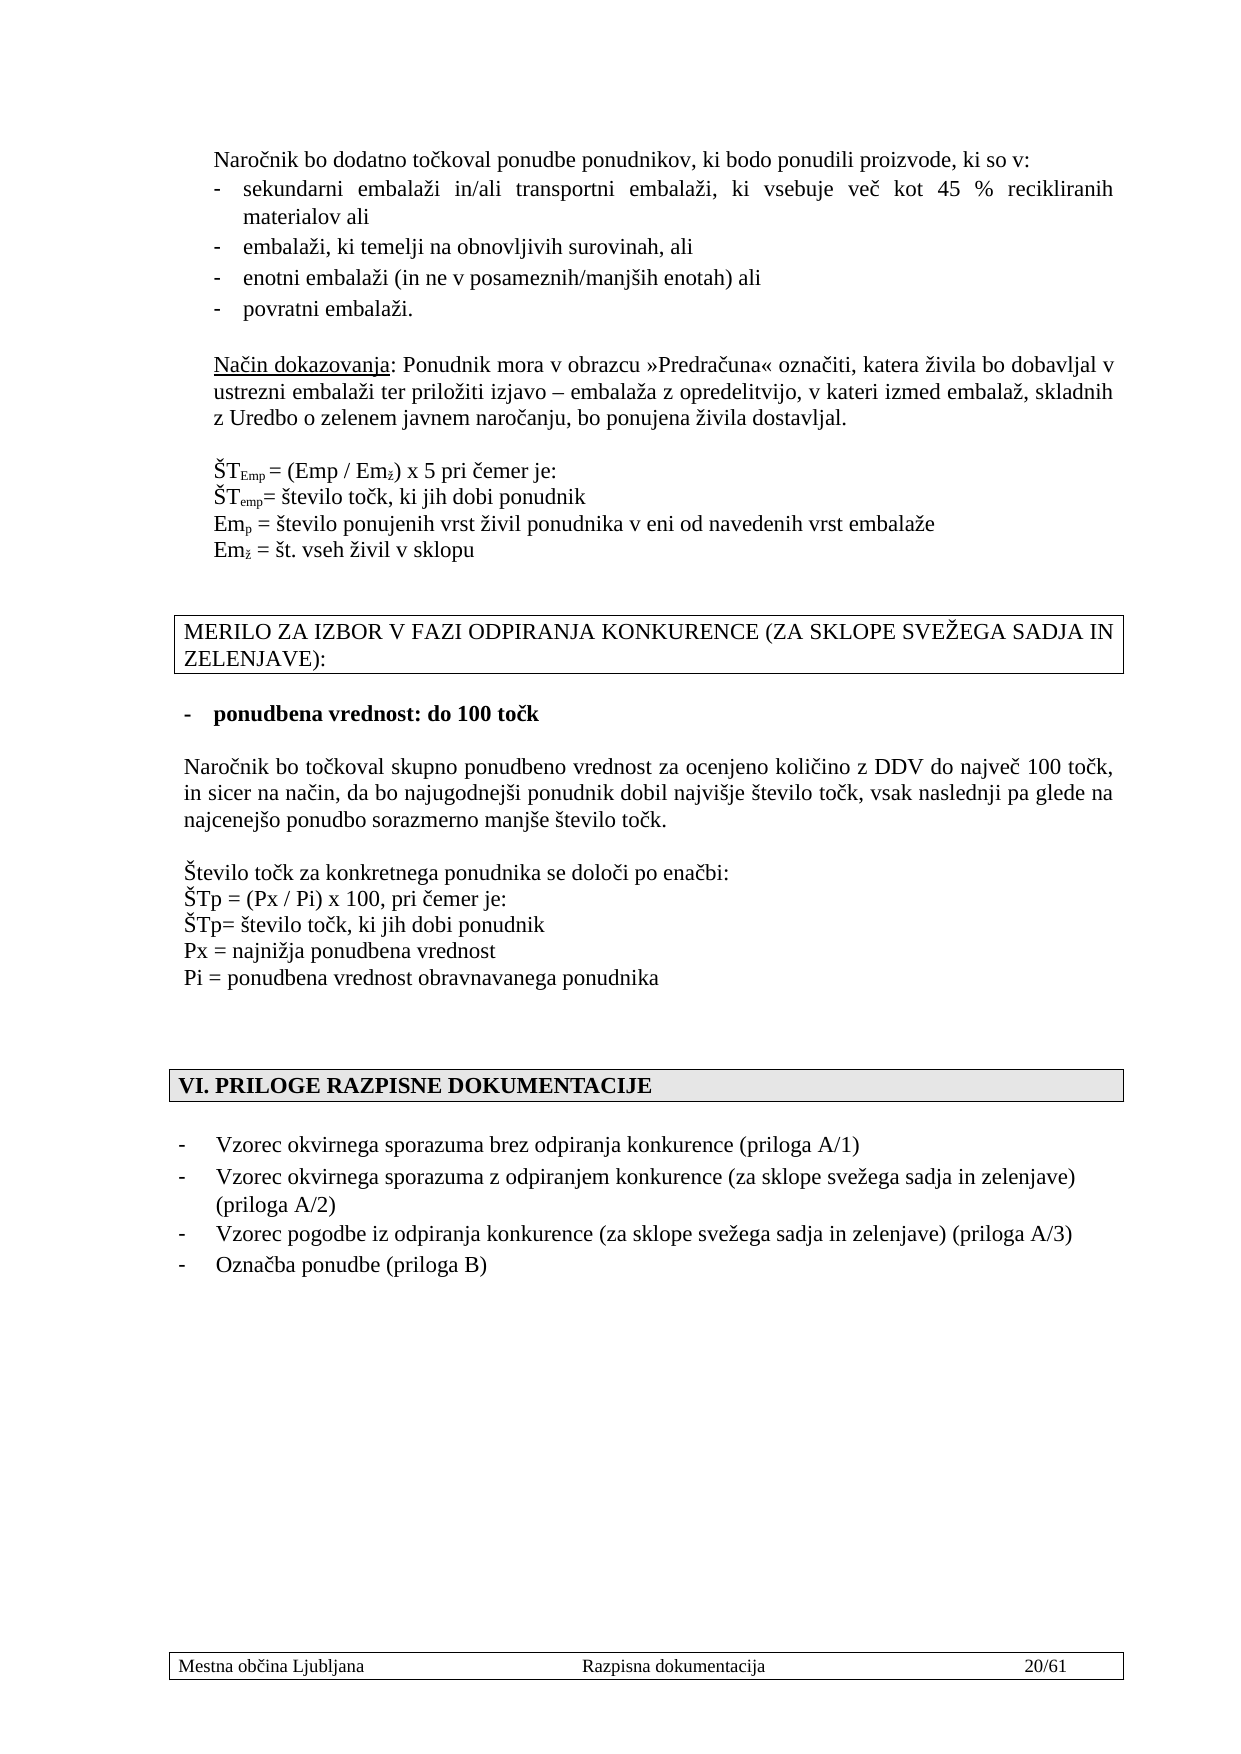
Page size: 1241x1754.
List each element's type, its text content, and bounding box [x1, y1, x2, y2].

list povratni embalaži. [213, 292, 1115, 323]
list Vzorec okvirnega sporazuma brez odpiranja konkurence (priloga A/1) [178, 1128, 1115, 1159]
text ŠTp = (Px / Pi) x 100, pri čemer je: [184, 885, 1115, 911]
text MERILO ZA IZBOR V FAZI ODPIRANJA KONKURENCE (ZA SKLOPE SVEŽEGA SADJA IN ZELENJAVE): [175, 616, 1123, 673]
text Emž = št. vseh živil v sklopu [213, 536, 1115, 562]
text Emp = število ponujenih vrst živil ponudnika v eni od navedenih vrst embalaže [213, 510, 1115, 536]
list sekundarni embalaži in/ali transportni embalaži, ki vsebuje več kot 45 % recikliranih materialov ali [213, 172, 1115, 230]
list Vzorec pogodbe iz odpiranja konkurence (za sklope svežega sadja in zelenjave) (priloga A/3) [178, 1217, 1115, 1248]
text ŠTemp= število točk, ki jih dobi ponudnik [213, 483, 1115, 510]
text Število točk za konkretnega ponudnika se določi po enačbi: [184, 858, 1115, 885]
list VI. PRILOGE RAZPISNE DOKUMENTACIJE [170, 1070, 1123, 1101]
text Pi = ponudbena vrednost obravnavanega ponudnika [184, 964, 1115, 990]
text Način dokazovanja: Ponudnik mora v obrazcu »Predračuna« označiti, katera živila bo dobavljal v ustrezni embalaži ter priložiti izjavo – embalaža z opredelitvijo, v kateri izmed embalaž, skladnih z Uredbo o zelenem javnem naročanju, bo ponujena živila dostavljal. [213, 352, 1115, 431]
list embalaži, ki temelji na obnovljivih surovinah, ali [213, 230, 1115, 261]
text Px = najnižja ponudbena vrednost [184, 938, 1115, 964]
list Označba ponudbe (priloga B) [178, 1248, 1115, 1280]
text ŠTEmp = (Emp / Emž) x 5 pri čemer je: [213, 457, 1115, 483]
text ŠTp= število točk, ki jih dobi ponudnik [184, 911, 1115, 938]
list ponudbena vrednost: do 100 točk [184, 700, 1115, 727]
list Vzorec okvirnega sporazuma z odpiranjem konkurence (za sklope svežega sadja in zelenjave) (priloga A/2) [178, 1159, 1115, 1217]
text Naročnik bo točkoval skupno ponudbeno vrednost za ocenjeno količino z DDV do največ 100 točk, in sicer na način, da bo najugodnejši ponudnik dobil najvišje število točk, vsak naslednji pa glede na najcenejšo ponudbo sorazmerno manjše število točk. [184, 753, 1115, 832]
text Naročnik bo dodatno točkoval ponudbe ponudnikov, ki bodo ponudili proizvode, ki so v: [213, 146, 1115, 172]
list enotni embalaži (in ne v posameznih/manjših enotah) ali [213, 261, 1115, 292]
